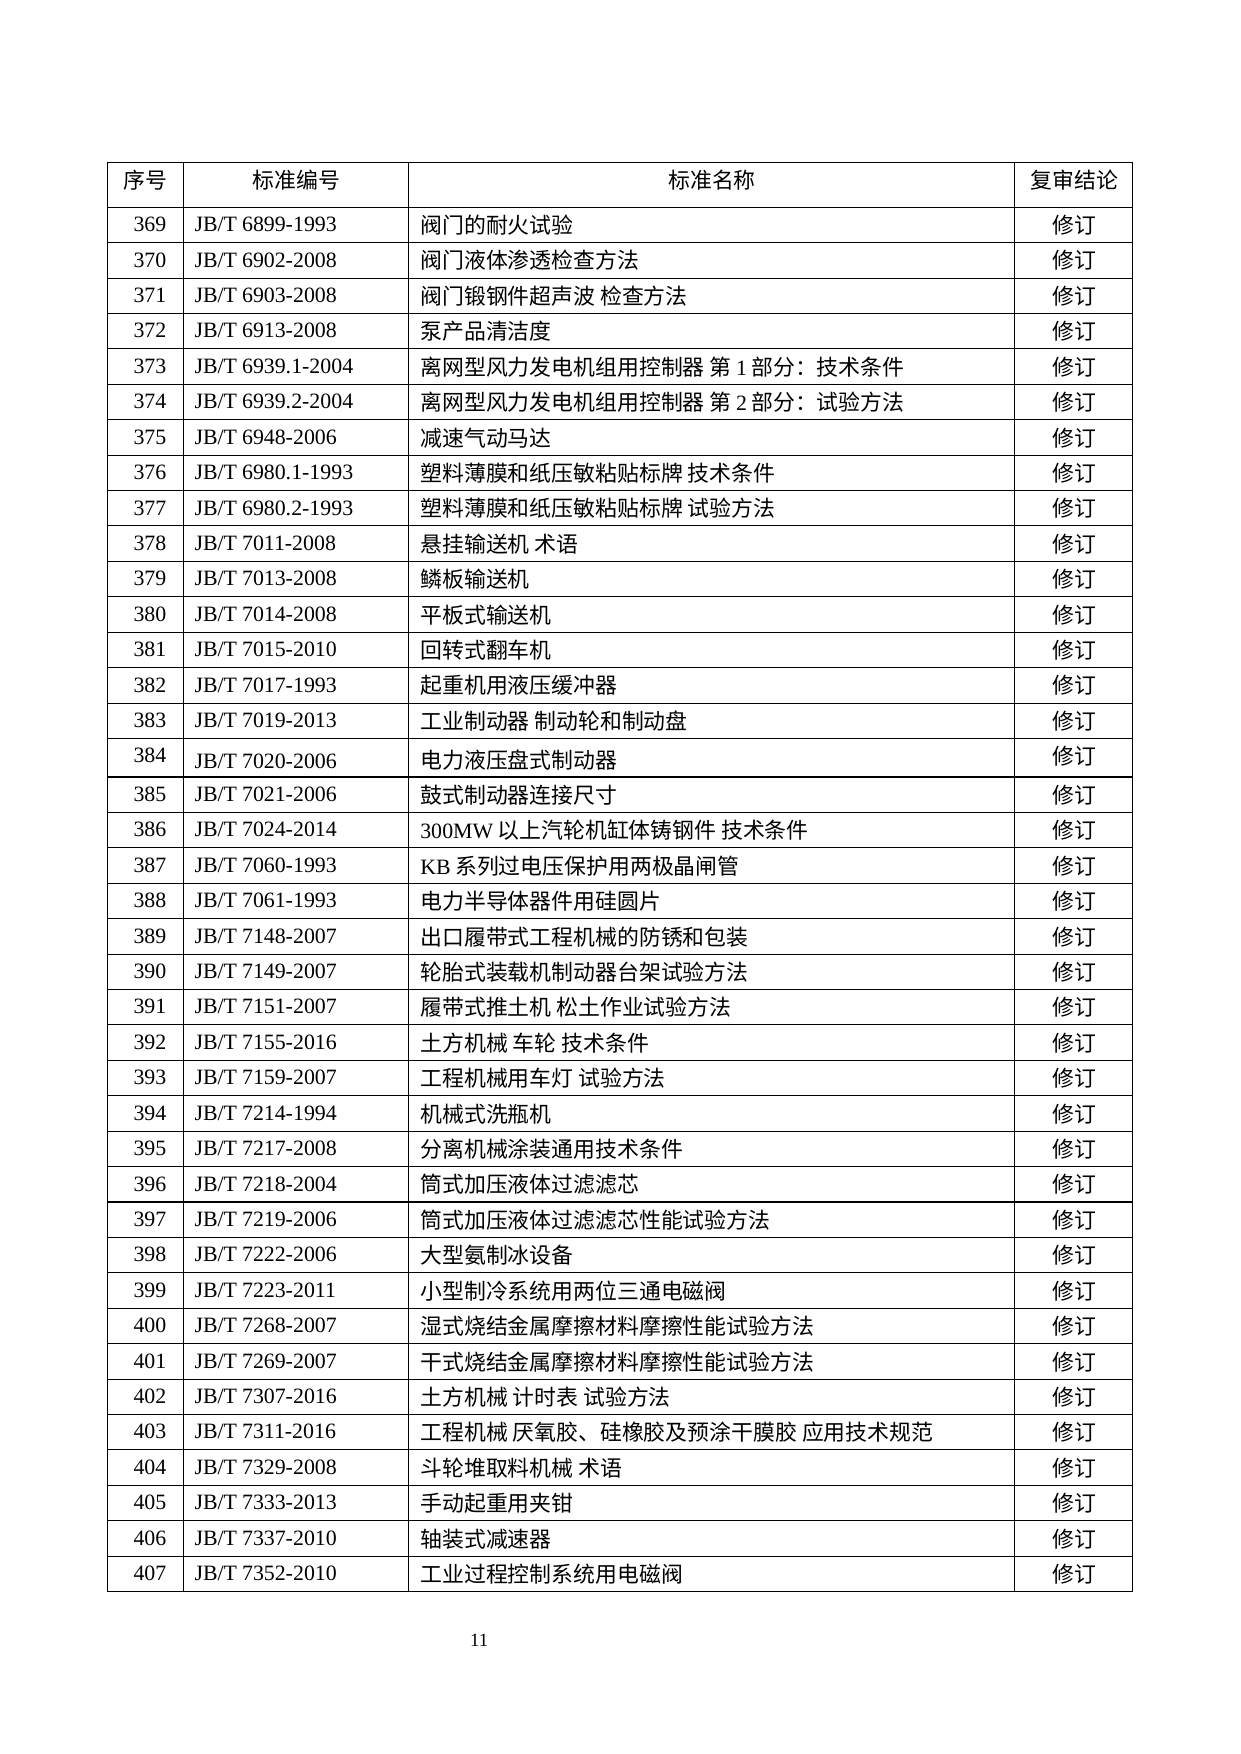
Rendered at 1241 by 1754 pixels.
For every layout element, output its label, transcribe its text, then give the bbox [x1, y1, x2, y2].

table_cell 修订 [1015, 813, 1132, 847]
table_cell 修订 [1015, 1167, 1132, 1201]
table_cell [108, 1557, 183, 1591]
table_cell [108, 562, 183, 596]
table_cell 塑料薄膜和纸压敏粘贴标牌 试验方法 [409, 491, 1014, 525]
table_cell [108, 1167, 183, 1201]
table_cell [108, 1238, 183, 1272]
table_cell JB/T 6948-2006 [184, 420, 408, 454]
table_cell 离网型风力发电机组用控制器 第2部分：试验方法 [409, 385, 1014, 419]
table_cell 修订 [1015, 597, 1132, 632]
table_cell 筒式加压液体过滤滤芯 [409, 1167, 1014, 1201]
table_cell 分离机械涂装通用技术条件 [409, 1132, 1014, 1166]
table_cell [108, 526, 183, 561]
table_cell JB/T 6980.2-1993 [184, 491, 408, 525]
table_header 标准编号 [184, 163, 408, 207]
table_cell [108, 1380, 183, 1414]
table_cell 干式烧结金属摩擦材料摩擦性能试验方法 [409, 1344, 1014, 1378]
table_cell 手动起重用夹钳 [409, 1486, 1014, 1520]
table_cell 修订 [1015, 279, 1132, 313]
table_cell JB/T 7333-2013 [184, 1486, 408, 1520]
table_cell JB/T 7024-2014 [184, 813, 408, 847]
table_cell JB/T 7149-2007 [184, 955, 408, 989]
table_cell 悬挂输送机 术语 [409, 526, 1014, 561]
table_cell JB/T 7017-1993 [184, 668, 408, 702]
table_cell 修订 [1015, 668, 1132, 702]
table_cell [108, 243, 183, 277]
table_cell JB/T 7014-2008 [184, 597, 408, 632]
table_cell [108, 813, 183, 847]
table_cell 小型制冷系统用两位三通电磁阀 [409, 1273, 1014, 1308]
table_cell 工业制动器 制动轮和制动盘 [409, 704, 1014, 738]
table_cell 修订 [1015, 491, 1132, 525]
table_cell [108, 668, 183, 702]
table_cell JB/T 7352-2010 [184, 1557, 408, 1591]
table_cell 鳞板输送机 [409, 562, 1014, 596]
table_cell 修订 [1015, 349, 1132, 384]
table_cell 修订 [1015, 208, 1132, 242]
table_cell [108, 1025, 183, 1060]
table_cell 起重机用液压缓冲器 [409, 668, 1014, 702]
table_cell [108, 1309, 183, 1343]
table_cell JB/T 6902-2008 [184, 243, 408, 277]
table_cell 修订 [1015, 884, 1132, 918]
table_cell 修订 [1015, 633, 1132, 667]
table_cell [108, 385, 183, 419]
table_cell [108, 990, 183, 1024]
table_cell 塑料薄膜和纸压敏粘贴标牌 技术条件 [409, 456, 1014, 490]
table_cell 阀门锻钢件超声波 检查方法 [409, 279, 1014, 313]
table_cell 修订 [1015, 1025, 1132, 1060]
table_cell [108, 1273, 183, 1308]
table_cell [108, 955, 183, 989]
table_cell 修订 [1015, 526, 1132, 561]
table_cell [108, 349, 183, 384]
table_cell 鼓式制动器连接尺寸 [409, 778, 1014, 812]
table_cell 机械式洗瓶机 [409, 1096, 1014, 1131]
table_cell JB/T 7020-2006 [184, 739, 408, 776]
table_cell 修订 [1015, 1415, 1132, 1449]
table_cell JB/T 7021-2006 [184, 778, 408, 812]
table_cell [108, 314, 183, 348]
table_cell 修订 [1015, 990, 1132, 1024]
table_cell 修订 [1015, 314, 1132, 348]
table_cell JB/T 6903-2008 [184, 279, 408, 313]
table_cell 修订 [1015, 1238, 1132, 1272]
table_cell 履带式推土机 松土作业试验方法 [409, 990, 1014, 1024]
table_cell JB/T 7060-1993 [184, 848, 408, 883]
table_cell [108, 1096, 183, 1131]
table_cell [108, 1521, 183, 1556]
table_cell JB/T 7268-2007 [184, 1309, 408, 1343]
table_cell JB/T 7311-2016 [184, 1415, 408, 1449]
table_cell JB/T 6939.2-2004 [184, 385, 408, 419]
table_cell 修订 [1015, 1309, 1132, 1343]
table_cell JB/T 7218-2004 [184, 1167, 408, 1201]
table_cell [108, 704, 183, 738]
table_cell [108, 456, 183, 490]
table_cell 回转式翻车机 [409, 633, 1014, 667]
table_cell 土方机械 车轮 技术条件 [409, 1025, 1014, 1060]
table_cell 减速气动马达 [409, 420, 1014, 454]
table_cell 工业过程控制系统用电磁阀 [409, 1557, 1014, 1591]
table_cell [108, 1344, 183, 1378]
table_cell 电力半导体器件用硅圆片 [409, 884, 1014, 918]
table_cell JB/T 7159-2007 [184, 1061, 408, 1095]
table_cell 工程机械用车灯 试验方法 [409, 1061, 1014, 1095]
table_cell 修订 [1015, 1380, 1132, 1414]
table_cell 修订 [1015, 562, 1132, 596]
table_cell [108, 778, 183, 812]
table_cell [108, 739, 183, 776]
table_cell [108, 491, 183, 525]
table_cell 修订 [1015, 456, 1132, 490]
table_cell 阀门液体渗透检查方法 [409, 243, 1014, 277]
table_cell [108, 1450, 183, 1485]
table_cell 修订 [1015, 919, 1132, 953]
table_cell JB/T 6899-1993 [184, 208, 408, 242]
table_cell 大型氨制冰设备 [409, 1238, 1014, 1272]
table_cell JB/T 7013-2008 [184, 562, 408, 596]
table_cell JB/T 7019-2013 [184, 704, 408, 738]
table_cell JB/T 7061-1993 [184, 884, 408, 918]
table_cell 修订 [1015, 739, 1132, 776]
table_cell [108, 208, 183, 242]
table_header 标准名称 [409, 163, 1014, 207]
table_cell [108, 919, 183, 953]
table_cell JB/T 7222-2006 [184, 1238, 408, 1272]
table_cell JB/T 6913-2008 [184, 314, 408, 348]
table_cell 工程机械 厌氧胶、硅橡胶及预涂干膜胶 应用技术规范 [409, 1415, 1014, 1449]
table_cell 修订 [1015, 955, 1132, 989]
table_cell [108, 848, 183, 883]
table_cell 修订 [1015, 243, 1132, 277]
table_cell [108, 633, 183, 667]
table_cell 修订 [1015, 1344, 1132, 1378]
table_cell 修订 [1015, 1521, 1132, 1556]
table_cell JB/T 6939.1-2004 [184, 349, 408, 384]
table_cell 湿式烧结金属摩擦材料摩擦性能试验方法 [409, 1309, 1014, 1343]
table_header 复审结论 [1015, 163, 1132, 207]
table_header 序号 [108, 163, 183, 207]
table_cell 修订 [1015, 1132, 1132, 1166]
table_cell [108, 279, 183, 313]
table_cell JB/T 7011-2008 [184, 526, 408, 561]
table_cell JB/T 7269-2007 [184, 1344, 408, 1378]
table_cell JB/T 7151-2007 [184, 990, 408, 1024]
table_cell 修订 [1015, 1557, 1132, 1591]
table_cell [108, 1061, 183, 1095]
table_cell 300MW以上汽轮机缸体铸钢件 技术条件 [409, 813, 1014, 847]
table_cell 修订 [1015, 1203, 1132, 1237]
table_cell [108, 597, 183, 632]
table_cell 修订 [1015, 420, 1132, 454]
table_cell 修订 [1015, 1450, 1132, 1485]
table_cell 修订 [1015, 848, 1132, 883]
table_cell 斗轮堆取料机械 术语 [409, 1450, 1014, 1485]
table_cell [108, 884, 183, 918]
table_cell 离网型风力发电机组用控制器 第1部分：技术条件 [409, 349, 1014, 384]
table_cell 出口履带式工程机械的防锈和包装 [409, 919, 1014, 953]
table_cell JB/T 7329-2008 [184, 1450, 408, 1485]
table_cell 电力液压盘式制动器 [409, 739, 1014, 776]
table_cell [108, 1415, 183, 1449]
table_cell KB系列过电压保护用两极晶闸管 [409, 848, 1014, 883]
table_cell 阀门的耐火试验 [409, 208, 1014, 242]
table_cell 泵产品清洁度 [409, 314, 1014, 348]
table_cell 修订 [1015, 1486, 1132, 1520]
table_cell JB/T 7148-2007 [184, 919, 408, 953]
table_cell JB/T 7214-1994 [184, 1096, 408, 1131]
table_cell JB/T 7219-2006 [184, 1203, 408, 1237]
table_cell 平板式输送机 [409, 597, 1014, 632]
table_cell JB/T 6980.1-1993 [184, 456, 408, 490]
table_cell [108, 1486, 183, 1520]
table_cell JB/T 7217-2008 [184, 1132, 408, 1166]
table_cell 修订 [1015, 778, 1132, 812]
table_cell 修订 [1015, 385, 1132, 419]
table_cell 修订 [1015, 704, 1132, 738]
table_cell JB/T 7307-2016 [184, 1380, 408, 1414]
table_cell [108, 1132, 183, 1166]
table_cell [108, 420, 183, 454]
table_cell JB/T 7015-2010 [184, 633, 408, 667]
table_cell JB/T 7337-2010 [184, 1521, 408, 1556]
table_cell 轮胎式装载机制动器台架试验方法 [409, 955, 1014, 989]
table_cell 修订 [1015, 1096, 1132, 1131]
table_cell 修订 [1015, 1061, 1132, 1095]
table_cell 轴装式减速器 [409, 1521, 1014, 1556]
table_cell [108, 1203, 183, 1237]
table_cell 筒式加压液体过滤滤芯性能试验方法 [409, 1203, 1014, 1237]
table_cell 土方机械 计时表 试验方法 [409, 1380, 1014, 1414]
table_cell JB/T 7223-2011 [184, 1273, 408, 1308]
table_cell JB/T 7155-2016 [184, 1025, 408, 1060]
table_cell 修订 [1015, 1273, 1132, 1308]
